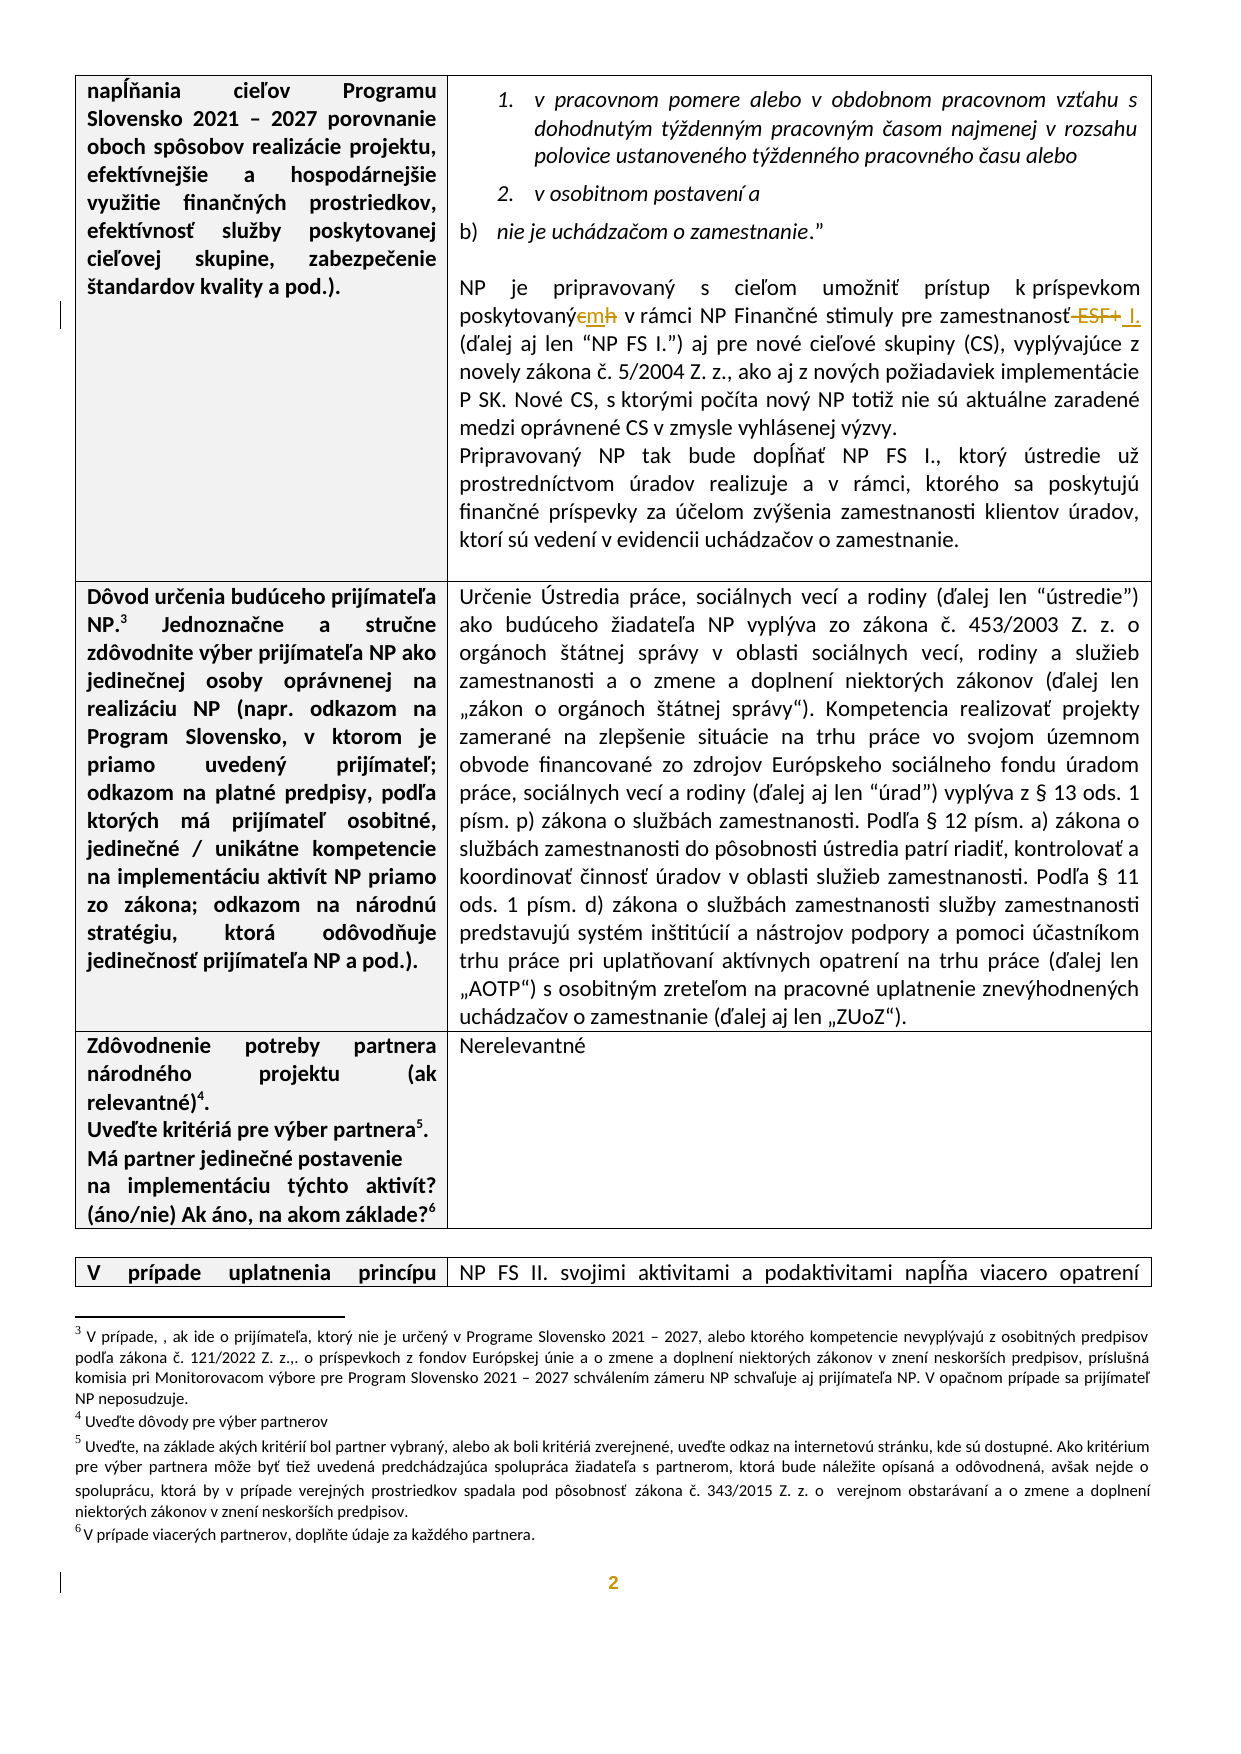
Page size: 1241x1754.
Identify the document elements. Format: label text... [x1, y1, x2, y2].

table_cell Zdôvodnenie potreby partnera národného projektu (ak relevantné). Uveďte kritériá pre výber partnera. Má partner jedinečné postavenie na implementáciu týchto aktivít? (áno/nie) Ak áno, na akom základe? [76, 1032, 447, 1228]
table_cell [448, 76, 1151, 581]
table_cell Dôvod určenia budúceho prijímateľa NP. Jednoznačne a stručne zdôvodnite výber prijímateľa NP ako jedinečnej osoby oprávnenej na realizáciu NP (napr. odkazom na Program Slovensko, v ktorom je priamo uvedený prijímateľ; odkazom na platné predpisy, podľa ktorých má prijímateľ osobitné, jedinečné / unikátne kompetencie na implementáciu aktivít NP priamo zo zákona; odkazom na národnú stratégiu, ktorá odôvodňuje jedinečnosť prijímateľa NP a pod.). [76, 582, 447, 1031]
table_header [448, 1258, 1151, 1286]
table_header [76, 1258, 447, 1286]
table_cell Určenie Ústredia práce, sociálnych vecí a rodiny (ďalej len “ústredie”) ako budúceho žiadateľa NP vyplýva zo zákona č. 453/2003 Z. z. o orgánoch štátnej správy v oblasti sociálnych vecí, rodiny a služieb zamestnanosti a o zmene a doplnení niektorých zákonov (ďalej len „zákon o orgánoch štátnej správy“). Kompetencia realizovať projekty zamerané na zlepšenie situácie na trhu práce vo svojom územnom obvode financované zo zdrojov Európskeho sociálneho fondu úradom práce, sociálnych vecí a rodiny (ďalej aj len “úrad”) vyplýva z § 13 ods. 1 písm. p) zákona o službách zamestnanosti. Podľa § 12 písm. a) zákona o službách zamestnanosti do pôsobnosti ústredia patrí riadiť, kontrolovať a koordinovať činnosť úradov v oblasti služieb zamestnanosti. Podľa § 11 ods. 1 písm. d) zákona o službách zamestnanosti služby zamestnanosti predstavujú systém inštitúcií a nástrojov podpory a pomoci účastníkom trhu práce pri uplatňovaní aktívnych opatrení na trhu práce (ďalej len „AOTP“) s osobitným zreteľom na pracovné uplatnenie znevýhodnených uchádzačov o zamestnanie (ďalej aj len „ZUoZ“). [448, 582, 1151, 1031]
table_cell Nerelevantné [448, 1032, 1151, 1228]
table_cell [76, 76, 447, 581]
